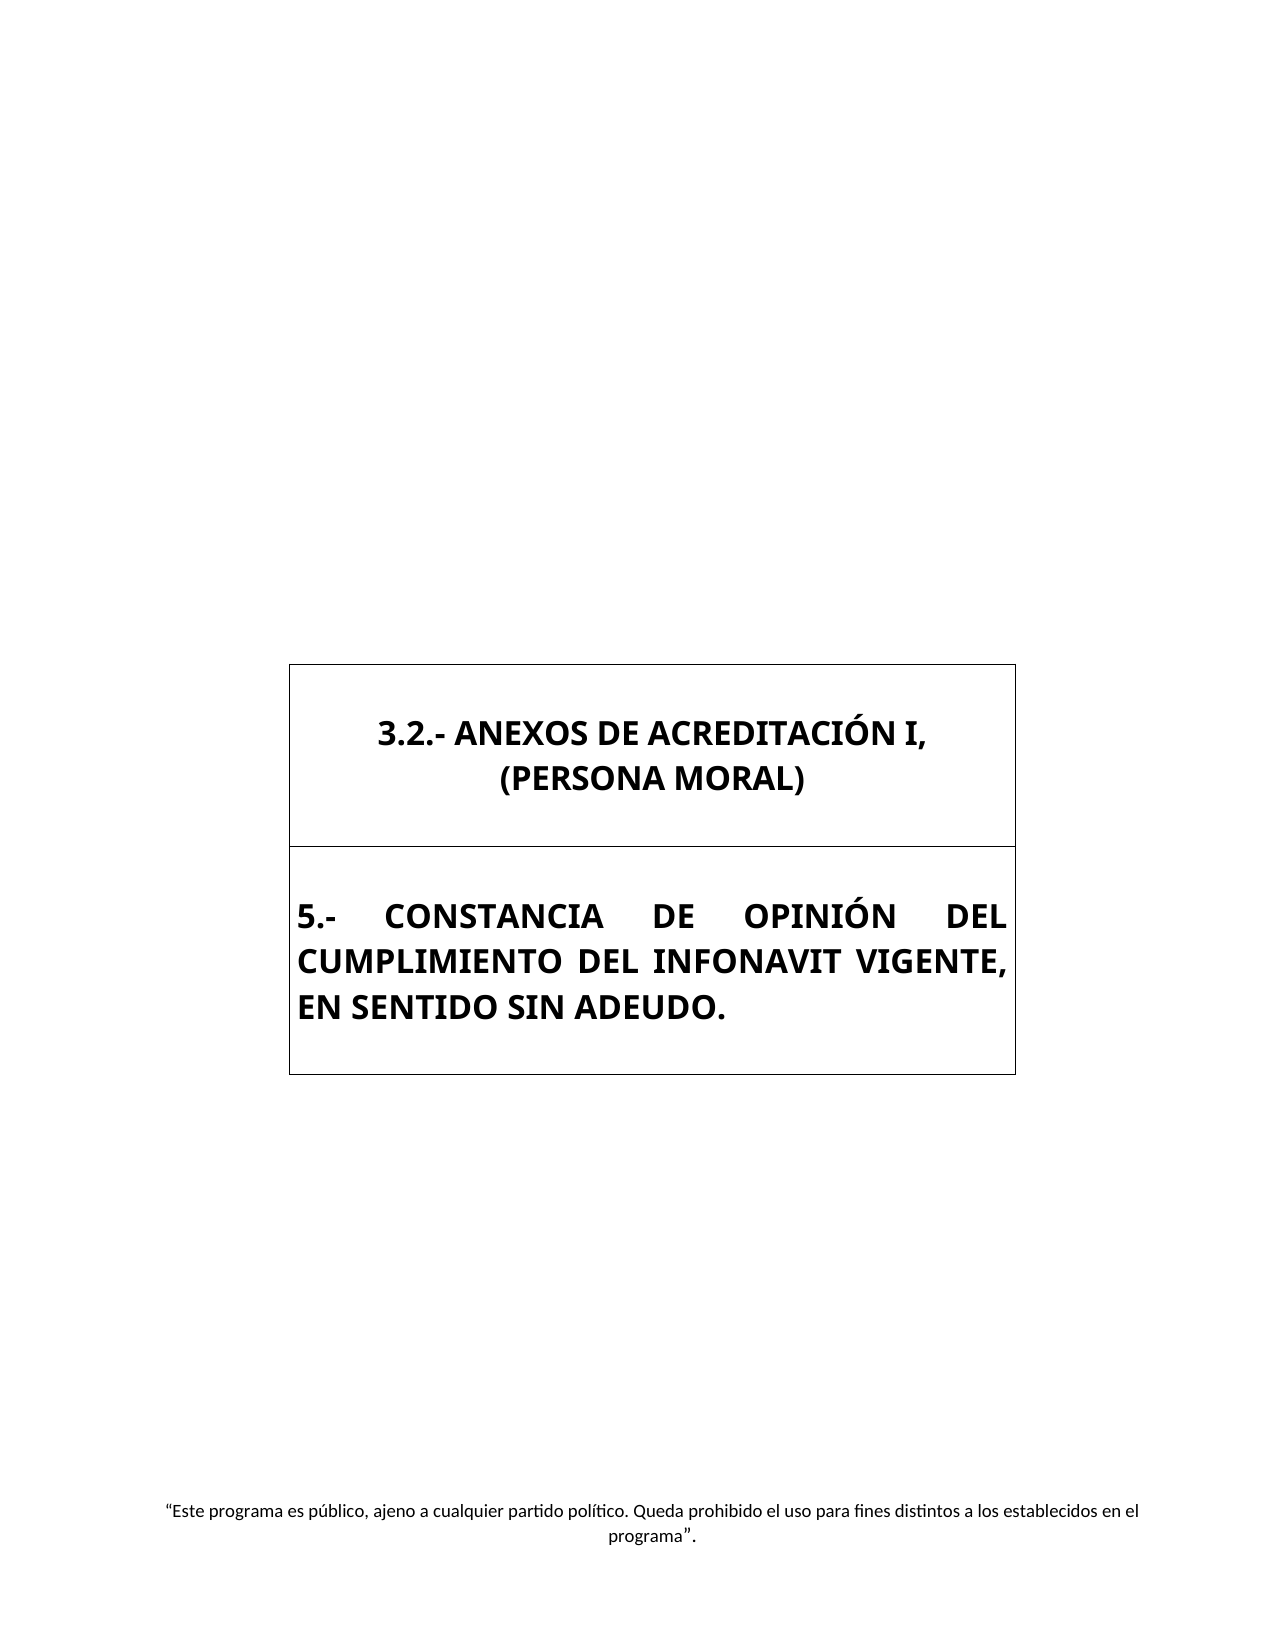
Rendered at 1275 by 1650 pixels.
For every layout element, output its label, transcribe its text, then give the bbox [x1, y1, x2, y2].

table_cell 5.- CONSTANCIA DE OPINIÓN DEL CUMPLIMIENTO DEL INFONAVIT VIGENTE, EN SENTIDO SIN ADEUDO. [290, 847, 1015, 1074]
table_header 3.2.- ANEXOS DE ACREDITACIÓN I, (PERSONA MORAL) [290, 665, 1015, 846]
